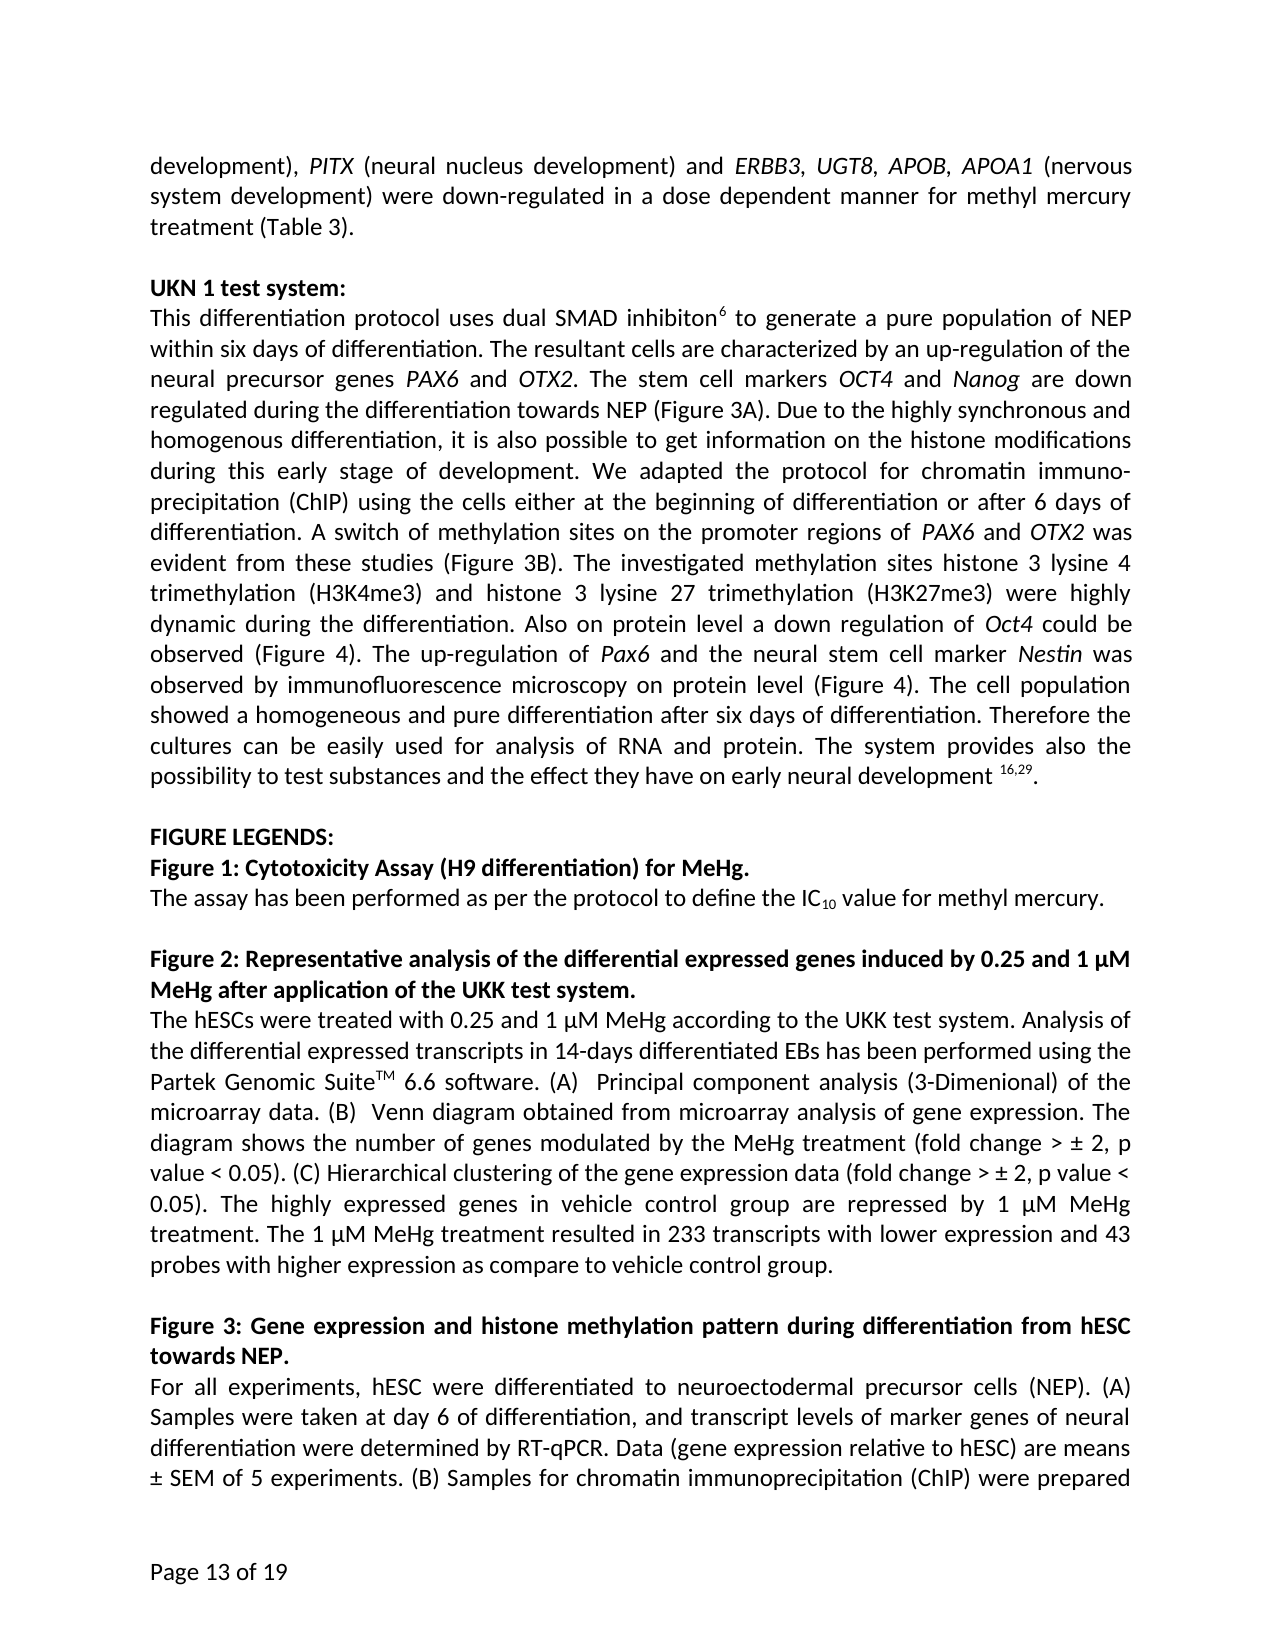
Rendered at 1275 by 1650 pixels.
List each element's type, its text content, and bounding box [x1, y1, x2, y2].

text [150, 150, 1132, 242]
text This differentiation protocol uses dual SMAD inhibiton6 to generate a pure population of NEP within six days of differentiation. The resultant cells are characterized by an up-regulation of the neural precursor genes PAX6 and OTX2. The stem cell markers OCT4 and Nanog are down regulated during the differentiation towards NEP (Figure 3A). Due to the highly synchronous and homogenous differentiation, it is also possible to get information on the histone modifications during this early stage of development. We adapted the protocol for chromatin immuno-precipitation (ChIP) using the cells either at the beginning of differentiation or after 6 days of differentiation. A switch of methylation sites on the promoter regions of PAX6 and OTX2 was evident from these studies (Figure 3B). The investigated methylation sites histone 3 lysine 4 trimethylation (H3K4me3) and histone 3 lysine 27 trimethylation (H3K27me3) were highly dynamic during the differentiation. Also on protein level a down regulation of Oct4 could be observed (Figure 4). The up-regulation of Pax6 and the neural stem cell marker Nestin was observed by immunofluorescence microscopy on protein level (Figure 4). The cell population showed a homogeneous and pure differentiation after six days of differentiation. Therefore the cultures can be easily used for analysis of RNA and protein. The system provides also the possibility to test substances and the effect they have on early neural development 16,29. [150, 303, 1132, 791]
text Figure 3: Gene expression and histone methylation pattern during differentiation from hESC towards NEP. [150, 1310, 1132, 1371]
text FIGURE LEGENDS: [150, 821, 1132, 852]
text Figure 1: Cytotoxicity Assay (H9 differentiation) for MeHg. [150, 852, 1132, 882]
text UKN 1 test system: [150, 272, 1132, 303]
text The assay has been performed as per the protocol to define the IC10 value for methyl mercury. [150, 882, 1132, 913]
text The hESCs were treated with 0.25 and 1 µM MeHg according to the UKK test system. Analysis of the differential expressed transcripts in 14-days differentiated EBs has been performed using the Partek Genomic SuiteTM 6.6 software. (A) Principal component analysis (3-Dimenional) of the microarray data. (B) Venn diagram obtained from microarray analysis of gene expression. The diagram shows the number of genes modulated by the MeHg treatment (fold change > ± 2, p value < 0.05). (C) Hierarchical clustering of the gene expression data (fold change > ± 2, p value < 0.05). The highly expressed genes in vehicle control group are repressed by 1 µM MeHg treatment. The 1 µM MeHg treatment resulted in 233 transcripts with lower expression and 43 probes with higher expression as compare to vehicle control group. [150, 1004, 1132, 1279]
text Figure 2: Representative analysis of the differential expressed genes induced by 0.25 and 1 µM MeHg after application of the UKK test system. [150, 943, 1132, 1004]
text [150, 1371, 1132, 1493]
